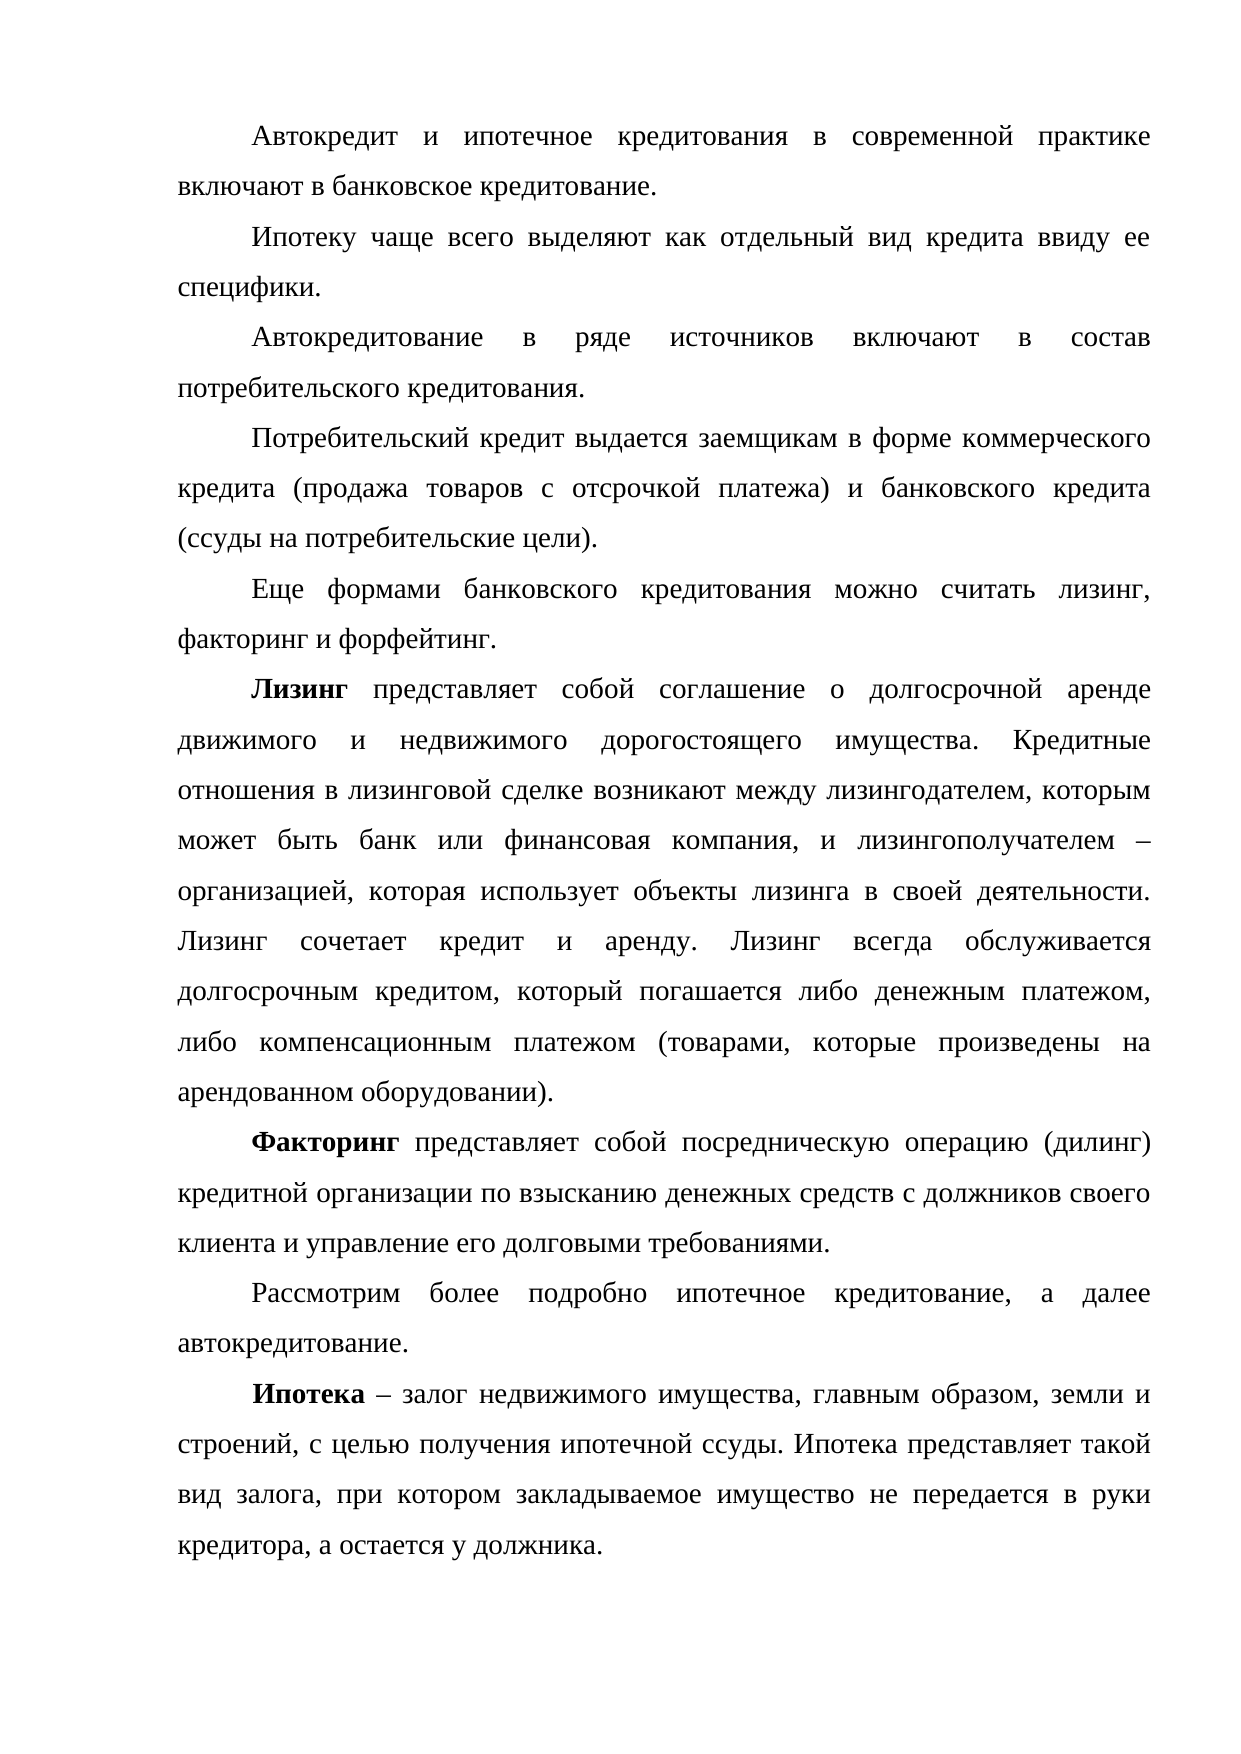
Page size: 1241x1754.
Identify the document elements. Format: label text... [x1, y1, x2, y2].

text Ипотеку чаще всего выделяют как отдельный вид кредита ввиду ее специфики. [177, 219, 1152, 303]
text Лизинг представляет собой соглашение о долгосрочной аренде движимого и недвижимого дорогостоящего имущества. Кредитные отношения в лизинговой сделке возникают между лизингодателем, которым может быть банк или финансовая компания, и лизингополучателем – организацией, которая использует объекты лизинга в своей деятельности. Лизинг сочетает кредит и аренду. Лизинг всегда обслуживается долгосрочным кредитом, который погашается либо денежным платежом, либо компенсационным платежом (товарами, которые произведены на арендованном оборудовании). [177, 672, 1152, 1108]
text Факторинг представляет собой посредническую операцию (дилинг) кредитной организации по взысканию денежных средств с должников своего клиента и управление его долговыми требованиями. [177, 1124, 1152, 1258]
text Рассмотрим более подробно ипотечное кредитование, а далее автокредитование. [177, 1275, 1152, 1359]
text Ипотека – залог недвижимого имущества, главным образом, земли и строений, с целью получения ипотечной ссуды. Ипотека представляет такой вид залога, при котором закладываемое имущество не передается в руки кредитора, а остается у должника. [177, 1376, 1152, 1560]
text Потребительский кредит выдается заемщикам в форме коммерческого кредита (продажа товаров с отсрочкой платежа) и банковского кредита (ссуды на потребительские цели). [177, 420, 1152, 554]
text Автокредит и ипотечное кредитования в современной практике включают в банковское кредитование. [177, 118, 1152, 202]
text Автокредитование в ряде источников включают в состав потребительского кредитования. [177, 319, 1152, 403]
text Еще формами банковского кредитования можно считать лизинг, факторинг и форфейтинг. [177, 571, 1152, 655]
